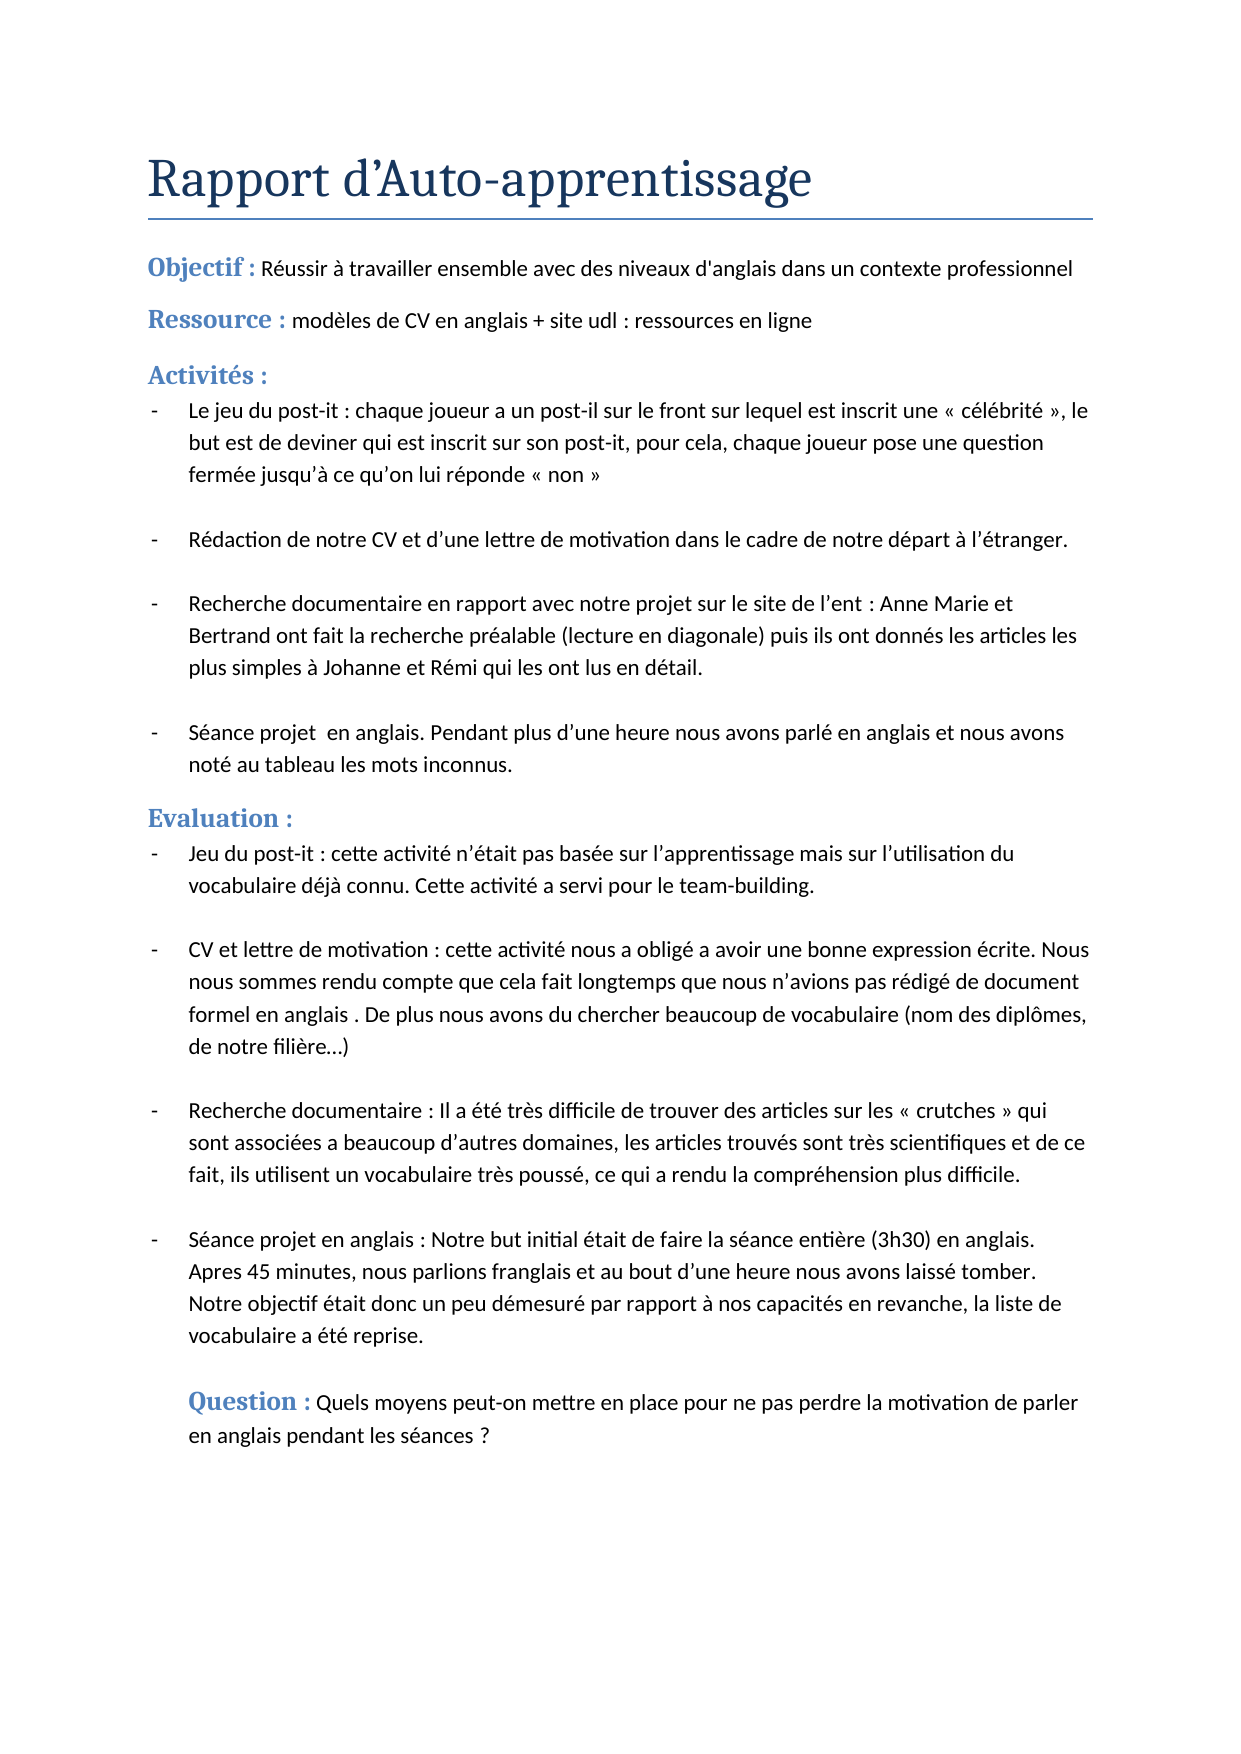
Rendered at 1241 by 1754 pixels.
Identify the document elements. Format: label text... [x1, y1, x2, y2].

list Séance projet en anglais. Pendant plus d’une heure nous avons parlé en anglais et nous avons noté au tableau les mots inconnus. [151, 718, 1093, 778]
subtitle Activités : [148, 360, 1093, 391]
list Recherche documentaire : Il a été très difficile de trouver des articles sur les « crutches » qui sont associées a beaucoup d’autres domaines, les articles trouvés sont très scientifiques et de ce fait, ils utilisent un vocabulaire très poussé, ce qui a rendu la compréhension plus difficile. [151, 1096, 1093, 1189]
list Séance projet en anglais : Notre but initial était de faire la séance entière (3h30) en anglais. Apres 45 minutes, nous parlions franglais et au bout d’une heure nous avons laissé tomber. Notre objectif était donc un peu démesuré par rapport à nos capacités en revanche, la liste de vocabulaire a été reprise. [151, 1225, 1093, 1349]
title Rapport d’Auto-apprentissage [148, 148, 1093, 218]
subtitle Ressource : modèles de CV en anglais + site udl : ressources en ligne [148, 304, 1093, 335]
list Rédaction de notre CV et d’une lettre de motivation dans le cadre de notre départ à l’étranger. [151, 525, 1093, 553]
list Jeu du post-it : cette activité n’était pas basée sur l’apprentissage mais sur l’utilisation du vocabulaire déjà connu. Cette activité a servi pour le team-building. [151, 839, 1093, 931]
list Le jeu du post-it : chaque joueur a un post-il sur le front sur lequel est inscrit une « célébrité », le but est de deviner qui est inscrit sur son post-it, pour cela, chaque joueur pose une question fermée jusqu’à ce qu’on lui réponde « non » [151, 396, 1093, 488]
list CV et lettre de motivation : cette activité nous a obligé a avoir une bonne expression écrite. Nous nous sommes rendu compte que cela fait longtemps que nous n’avions pas rédigé de document formel en anglais . De plus nous avons du chercher beaucoup de vocabulaire (nom des diplômes, de notre filière…) [151, 935, 1093, 1092]
list Recherche documentaire en rapport avec notre projet sur le site de l’ent : Anne Marie et Bertrand ont fait la recherche préalable (lecture en diagonale) puis ils ont donnés les articles les plus simples à Johanne et Rémi qui les ont lus en détail. [151, 589, 1093, 714]
list Question : Quels moyens peut-on mettre en place pour ne pas perdre la motivation de parler en anglais pendant les séances ? [188, 1386, 1093, 1449]
text Objectif : Réussir à travailler ensemble avec des niveaux d'anglais dans un contexte professionnel [148, 252, 1093, 283]
subtitle Evaluation : [148, 803, 1093, 834]
